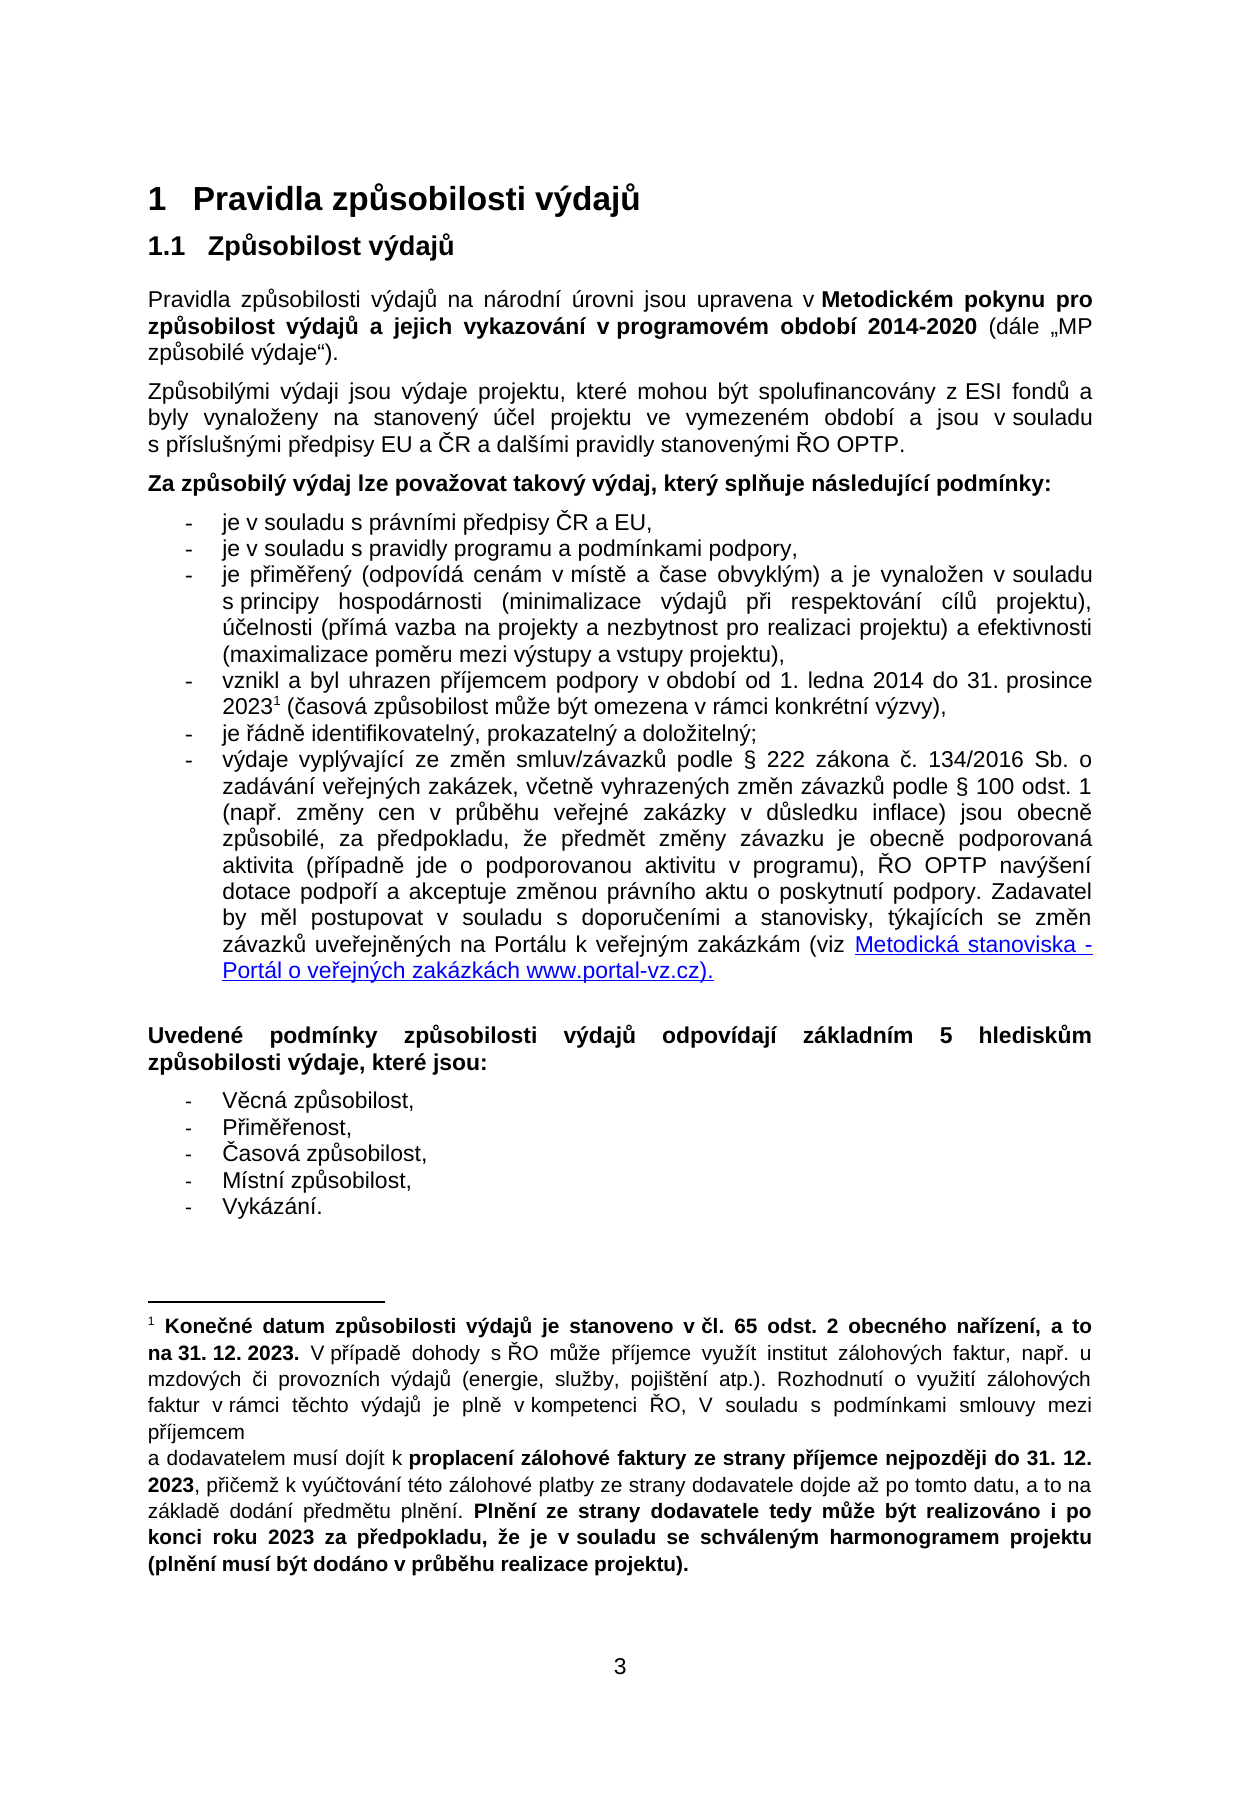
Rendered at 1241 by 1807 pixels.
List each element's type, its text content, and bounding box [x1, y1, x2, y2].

list je v souladu s pravidly programu a podmínkami podpory, [185, 535, 1092, 561]
list je přiměřený (odpovídá cenám v místě a čase obvyklým) a je vynaložen v souladu s principy hospodárnosti (minimalizace výdajů při respektování cílů projektu), účelnosti (přímá vazba na projekty a nezbytnost pro realizaci projektu) a efektivnosti (maximalizace poměru mezi výstupy a vstupy projektu), [185, 561, 1092, 667]
list Vykázání. [185, 1193, 1092, 1219]
list Přiměřenost, [185, 1114, 1092, 1140]
text Pravidla způsobilosti výdajů na národní úrovni jsou upravena v Metodickém pokynu pro způsobilost výdajů a jejich vykazování v programovém období 2014-2020 (dále „MP způsobilé výdaje“). [148, 286, 1092, 366]
subtitle Pravidla způsobilosti výdajů [148, 179, 1092, 218]
list Časová způsobilost, [185, 1140, 1092, 1167]
list je v souladu s právními předpisy ČR a EU, [185, 508, 1092, 535]
list je řádně identifikovatelný, prokazatelný a doložitelný; [185, 720, 1092, 746]
list Místní způsobilost, [185, 1167, 1092, 1193]
subtitle Způsobilost výdajů [148, 230, 1092, 261]
list Věcná způsobilost, [185, 1087, 1092, 1114]
list vznikl a byl uhrazen příjemcem podpory v období od 1. ledna 2014 do 31. prosince 2023 (časová způsobilost může být omezena v rámci konkrétní výzvy), [185, 667, 1092, 720]
text Za způsobilý výdaj lze považovat takový výdaj, který splňuje následující podmínky: [148, 469, 1092, 496]
text Uvedené podmínky způsobilosti výdajů odpovídají základním 5 hlediskům způsobilosti výdaje, které jsou: [148, 1022, 1092, 1075]
list výdaje vyplývající ze změn smluv/závazků podle § 222 zákona č. 134/2016 Sb. o zadávání veřejných zakázek, včetně vyhrazených změn závazků podle § 100 odst. 1 (např. změny cen v průběhu veřejné zakázky v důsledku inflace) jsou obecně způsobilé, za předpokladu, že předmět změny závazku je obecně podporovaná aktivita (případně jde o podporovanou aktivitu v programu), ŘO OPTP navýšení dotace podpoří a akceptuje změnou právního aktu o poskytnutí podpory. Zadavatel by měl postupovat v souladu s doporučeními a stanovisky, týkajících se změn závazků uveřejněných na Portálu k veřejným zakázkám (viz Metodická stanoviska - Portál o veřejných zakázkách www.portal-vz.cz). [185, 746, 1092, 983]
text Způsobilými výdaji jsou výdaje projektu, které mohou být spolufinancovány z ESI fondů a byly vynaloženy na stanovený účel projektu ve vymezeném období a jsou v souladu s příslušnými předpisy EU a ČR a dalšími pravidly stanovenými ŘO OPTP. [148, 378, 1092, 457]
